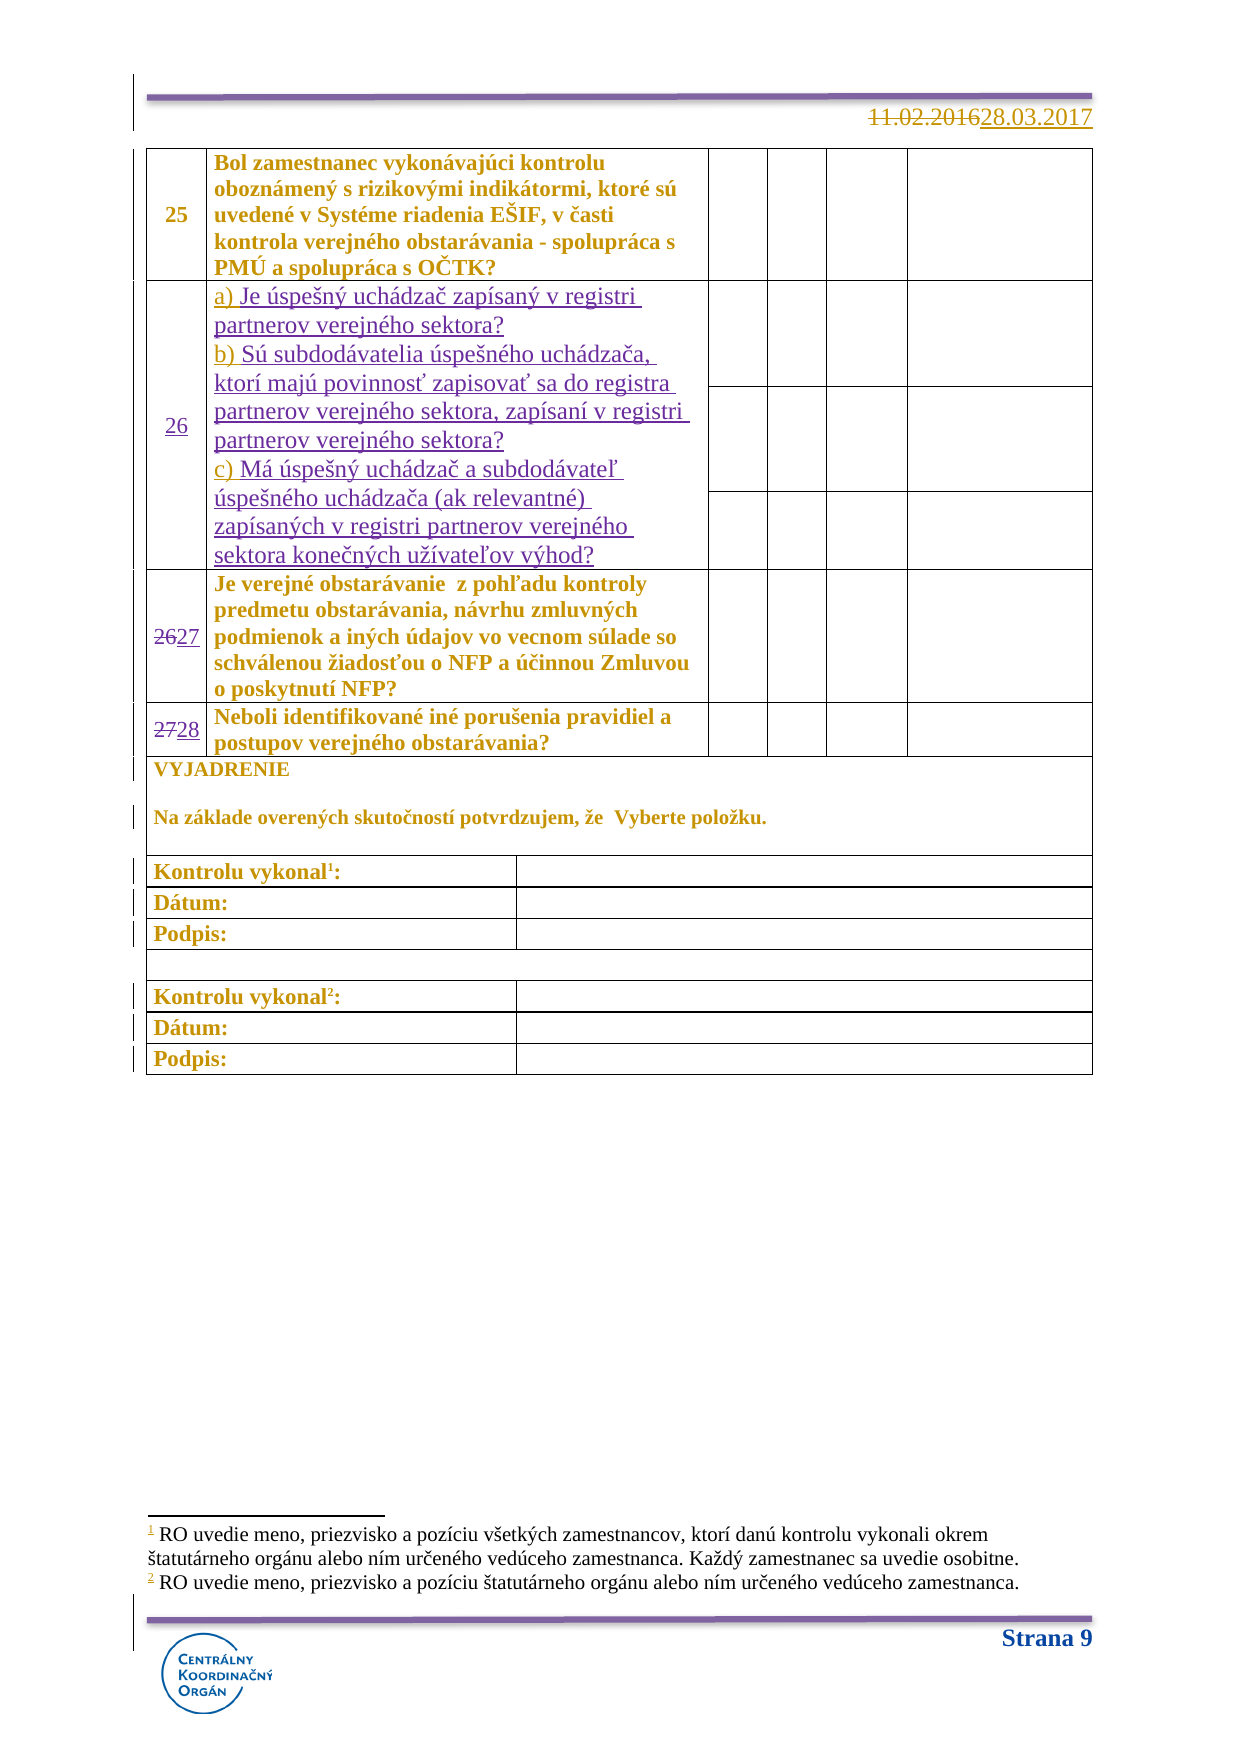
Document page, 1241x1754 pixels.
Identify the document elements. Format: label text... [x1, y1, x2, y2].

table_cell [207, 281, 708, 569]
table_cell Podpis: [147, 1044, 516, 1074]
table_cell [147, 281, 206, 569]
table_cell [517, 1013, 1092, 1043]
table_cell VYJADRENIE Na základe overených skutočností potvrdzujem, že [147, 757, 1092, 855]
table_cell [517, 981, 1092, 1011]
table_cell [827, 149, 907, 280]
table_cell [768, 703, 826, 756]
table_cell [709, 492, 767, 569]
table_cell [147, 950, 1092, 980]
table_cell Podpis: [147, 919, 516, 949]
table_cell [517, 919, 1092, 949]
table_cell 25 [147, 149, 206, 280]
table_cell [709, 281, 767, 386]
table_cell [709, 387, 767, 491]
table_cell [768, 281, 826, 386]
table_cell [709, 149, 767, 280]
table_cell Dátum: [147, 888, 516, 918]
table_cell Kontrolu vykonal: [147, 981, 516, 1011]
table_cell [768, 149, 826, 280]
table_cell [827, 281, 907, 386]
table_cell [908, 703, 1092, 756]
table_cell [709, 570, 767, 702]
table_cell [908, 281, 1092, 386]
table_cell [908, 492, 1092, 569]
table_cell Bol zamestnanec vykonávajúci kontrolu oboznámený s rizikovými indikátormi, ktoré sú uvedené v Systéme riadenia EŠIF, v časti kontrola verejného obstarávania - spolupráca s PMÚ a spolupráca s OČTK? [207, 149, 708, 280]
table_cell [827, 387, 907, 491]
table_cell [147, 703, 206, 756]
table_cell [768, 570, 826, 702]
table_cell Je verejné obstarávanie z pohľadu kontroly predmetu obstarávania, návrhu zmluvných podmienok a iných údajov vo vecnom súlade so schválenou žiadosťou o NFP a účinnou Zmluvou o poskytnutí NFP? [207, 570, 708, 702]
table_cell [768, 387, 826, 491]
table_cell [517, 1044, 1092, 1074]
table_cell [709, 703, 767, 756]
table_cell Dátum: [147, 1013, 516, 1043]
table_cell [827, 492, 907, 569]
table_cell [517, 888, 1092, 918]
table_cell [768, 492, 826, 569]
table_cell [908, 570, 1092, 702]
table_cell [908, 387, 1092, 491]
table_cell Kontrolu vykonal: [147, 856, 516, 886]
table_cell [827, 570, 907, 702]
picture [159, 1631, 272, 1713]
table_cell [147, 570, 206, 702]
table_cell Neboli identifikované iné porušenia pravidiel a postupov verejného obstarávania? [207, 703, 708, 756]
table_cell [827, 703, 907, 756]
table_cell [908, 149, 1092, 280]
table_cell [517, 856, 1092, 886]
